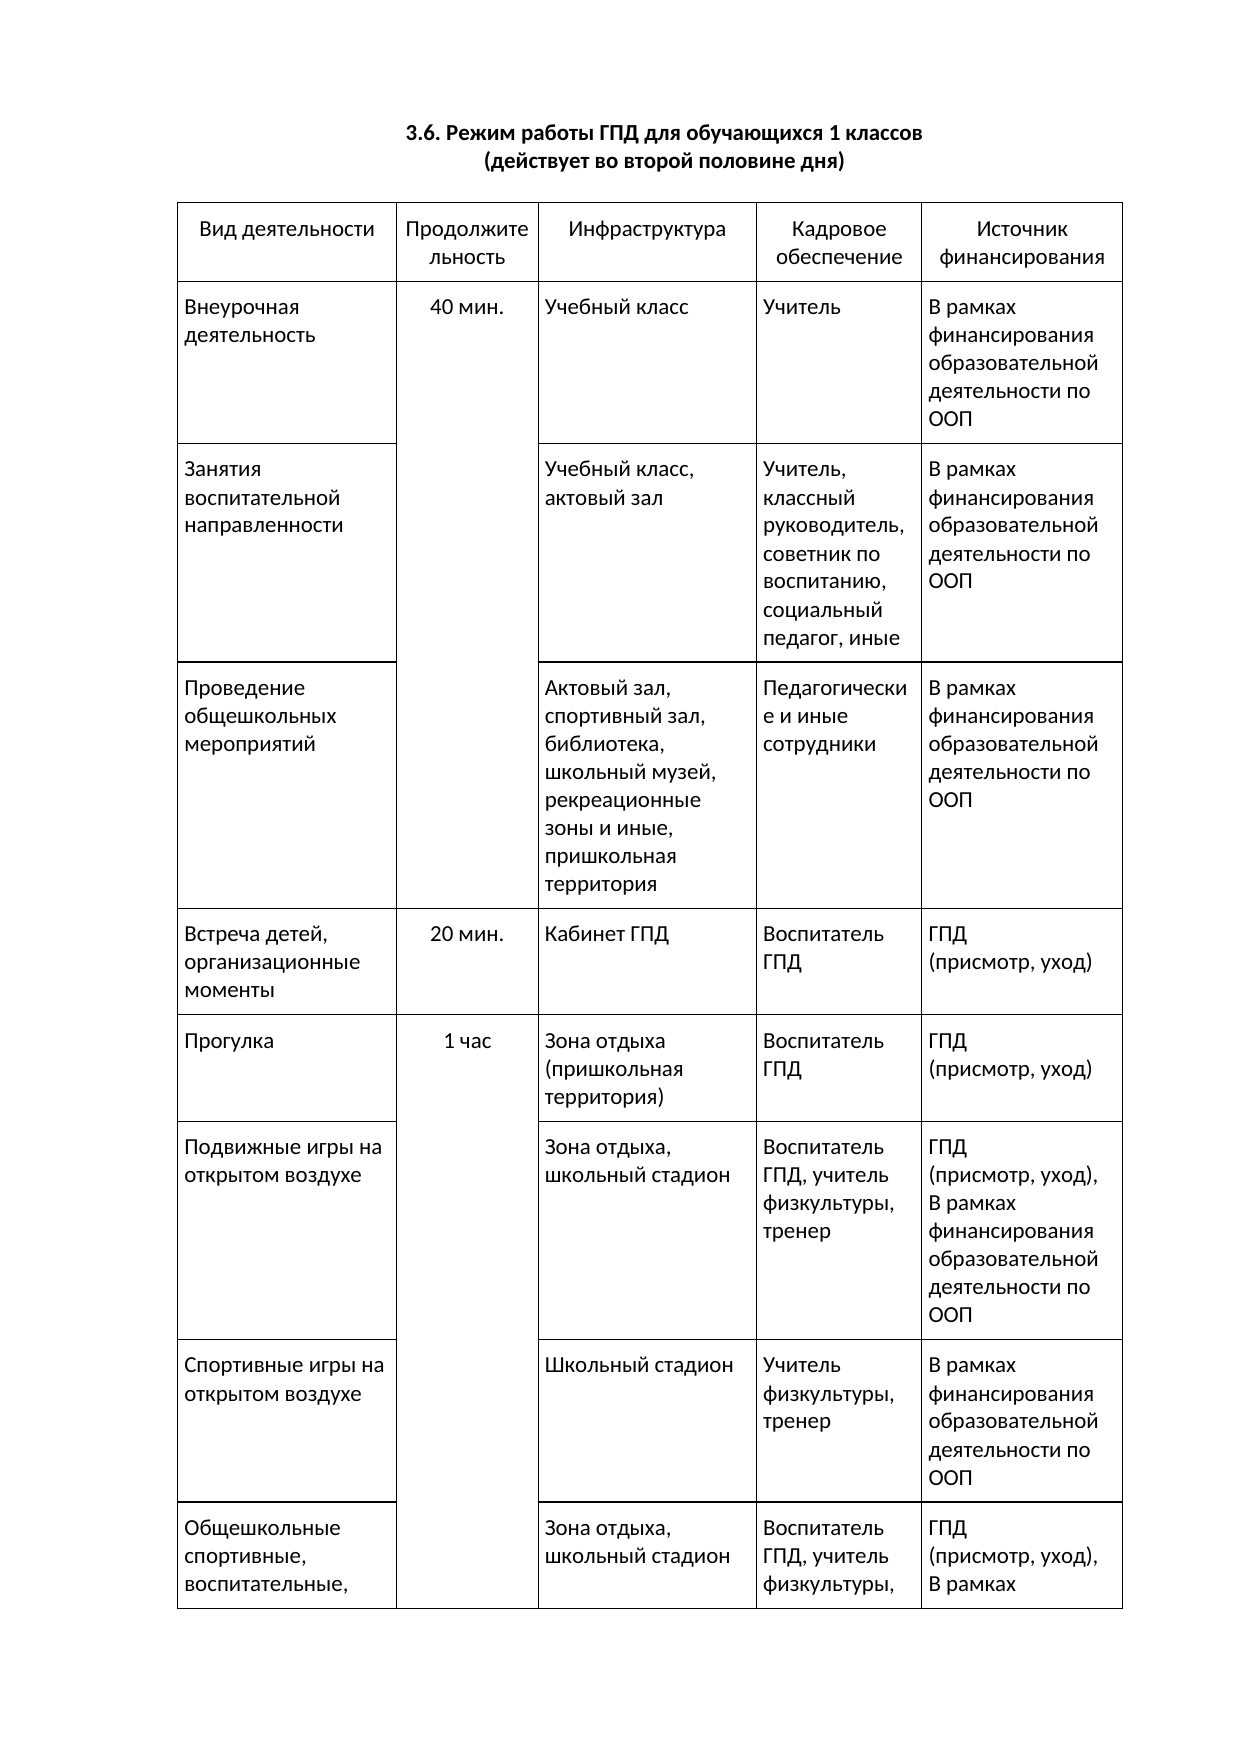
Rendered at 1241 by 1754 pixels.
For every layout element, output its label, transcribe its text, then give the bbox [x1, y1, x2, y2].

table_cell В рамках финансирования образовательной деятельности по ООП [922, 282, 1122, 443]
title (действует во второй половине дня) [177, 146, 1152, 174]
table_cell Подвижные игры на открытом воздухе [178, 1122, 396, 1339]
table_cell В рамках финансирования образовательной деятельности по ООП [922, 1340, 1122, 1501]
table_header Вид деятельности [178, 203, 396, 281]
table_header Инфраструктура [539, 203, 756, 281]
table_cell Зона отдыха, школьный стадион [539, 1122, 756, 1339]
table_cell 40 мин. [397, 282, 538, 908]
table_cell В рамках финансирования образовательной деятельности по ООП [922, 663, 1122, 908]
table_cell Воспитатель ГПД [757, 1015, 921, 1121]
table_cell Спортивные игры на открытом воздухе [178, 1340, 396, 1501]
table_header Продолжительность [397, 203, 538, 281]
table_cell [397, 1501, 538, 1608]
table_cell Учебный класс [539, 282, 756, 443]
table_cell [539, 1503, 756, 1608]
table_cell Зона отдыха (пришкольная территория) [539, 1015, 756, 1121]
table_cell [922, 1503, 1122, 1608]
table_cell Учитель физкультуры, тренер [757, 1340, 921, 1501]
table_cell Педагогические и иные сотрудники [757, 663, 921, 908]
table_cell 1 час [397, 1015, 538, 1501]
table_cell Актовый зал, спортивный зал, библиотека, школьный музей, рекреационные зоны и иные, пришкольная территория [539, 663, 756, 908]
table_cell Учитель, классный руководитель, советник по воспитанию, социальный педагог, иные [757, 444, 921, 661]
table_cell Проведение общешкольных мероприятий [178, 663, 396, 908]
table_cell Прогулка [178, 1015, 396, 1121]
table_cell 20 мин. [397, 909, 538, 1014]
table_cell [178, 1503, 396, 1608]
table_cell Учебный класс, актовый зал [539, 444, 756, 661]
table_cell Учитель [757, 282, 921, 443]
table_cell В рамках финансирования образовательной деятельности по ООП [922, 444, 1122, 661]
table_cell ГПД (присмотр, уход) [922, 909, 1122, 1014]
table_cell Внеурочная деятельность [178, 282, 396, 443]
table_cell ГПД (присмотр, уход), В рамках финансирования образовательной деятельности по ООП [922, 1122, 1122, 1339]
table_header Кадровое обеспечение [757, 203, 921, 281]
table_header Источник финансирования [922, 203, 1122, 281]
table_cell Школьный стадион [539, 1340, 756, 1501]
table_cell Воспитатель ГПД [757, 909, 921, 1014]
table_cell ГПД (присмотр, уход) [922, 1015, 1122, 1121]
table_cell Воспитатель ГПД, учитель физкультуры, тренер [757, 1122, 921, 1339]
title 3.6. Режим работы ГПД для обучающихся 1 классов [177, 118, 1152, 146]
table_cell Кабинет ГПД [539, 909, 756, 1014]
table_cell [757, 1503, 921, 1608]
table_cell Встреча детей, организационные моменты [178, 909, 396, 1014]
table_cell Занятия воспитательной направленности [178, 444, 396, 661]
